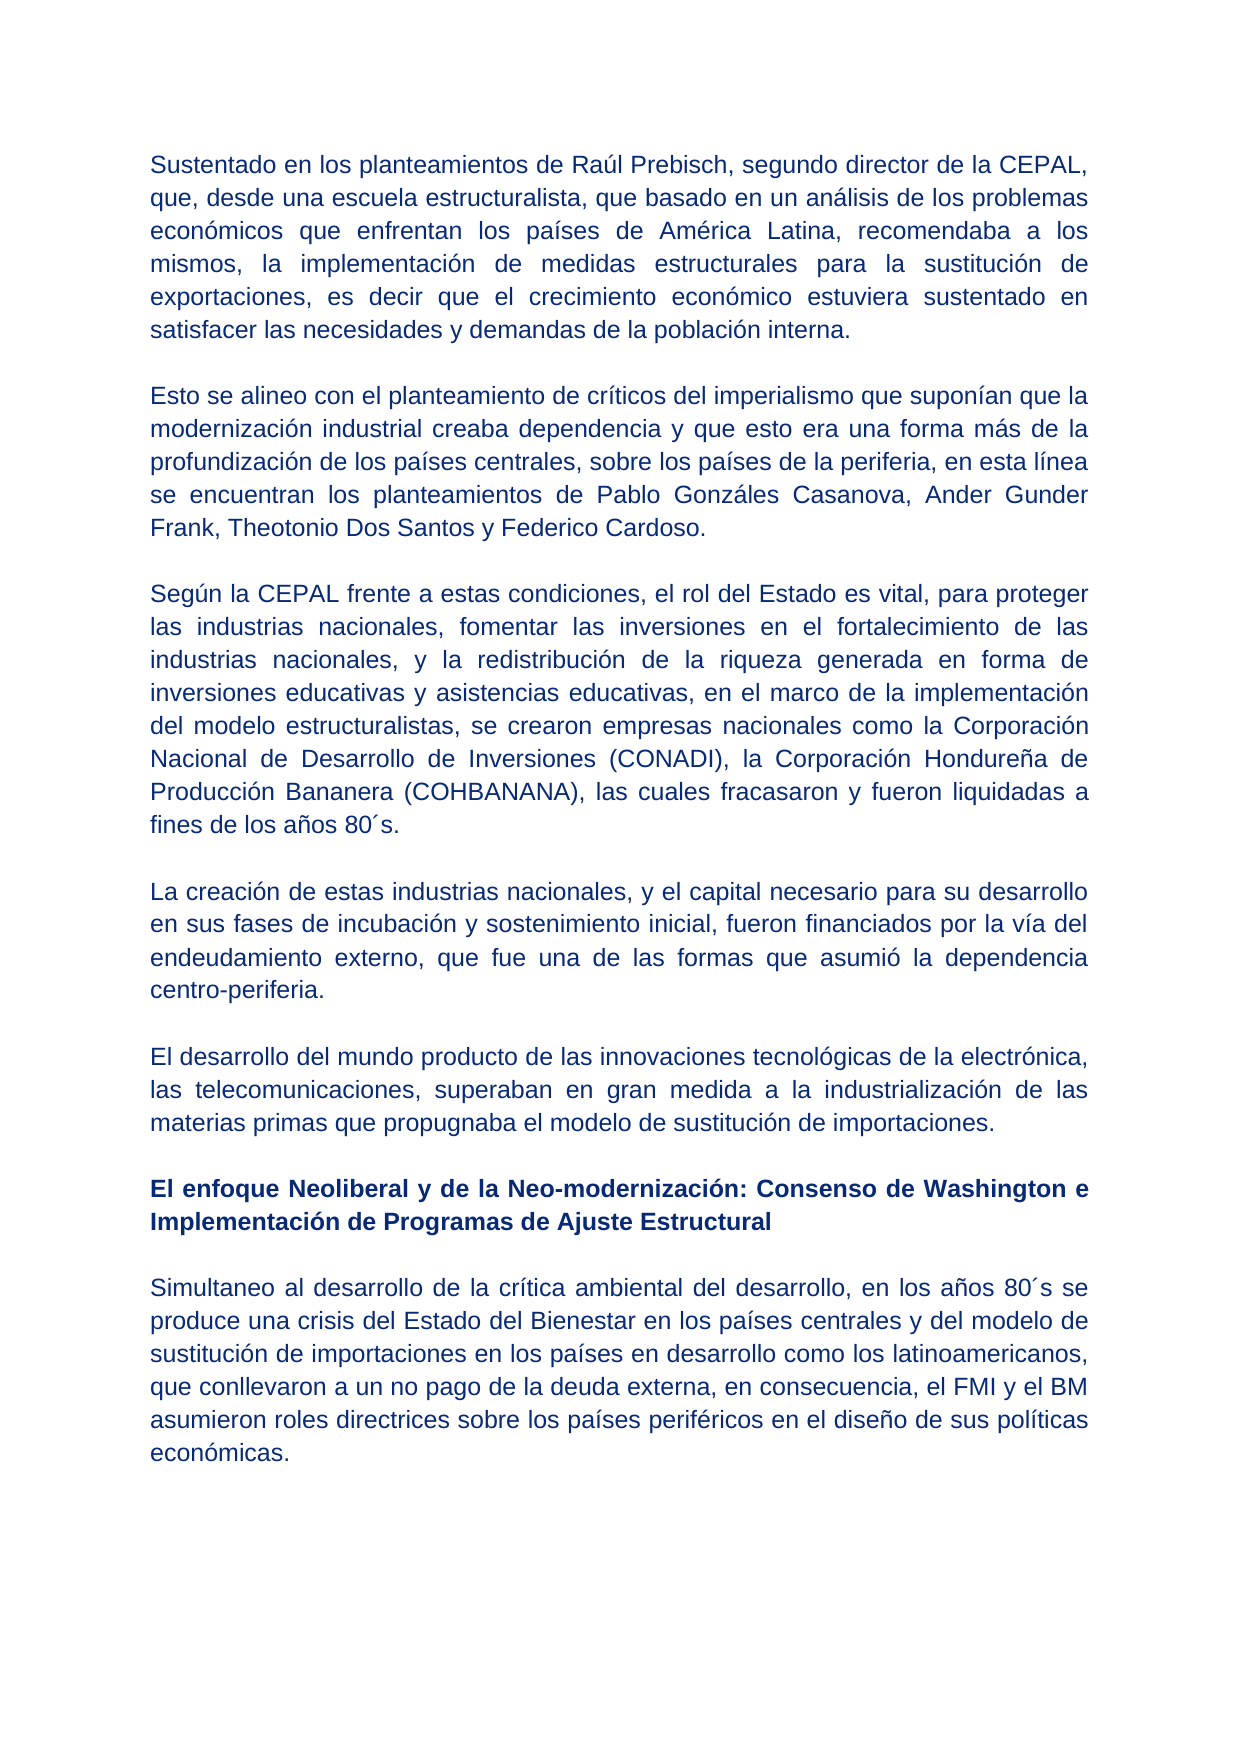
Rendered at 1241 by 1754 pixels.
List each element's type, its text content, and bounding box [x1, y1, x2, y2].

text Simultaneo al desarrollo de la crítica ambiental del desarrollo, en los años 80´s se produce una crisis del Estado del Bienestar en los países centrales y del modelo de sustitución de importaciones en los países en desarrollo como los latinoamericanos, que conllevaron a un no pago de la deuda externa, en consecuencia, el FMI y el BM asumieron roles directrices sobre los países periféricos en el diseño de sus políticas económicas. [150, 1273, 1090, 1467]
text Sustentado en los planteamientos de Raúl Prebisch, segundo director de la CEPAL, que, desde una escuela estructuralista, que basado en un análisis de los problemas económicos que enfrentan los países de América Latina, recomendaba a los mismos, la implementación de medidas estructurales para la sustitución de exportaciones, es decir que el crecimiento económico estuviera sustentado en satisfacer las necesidades y demandas de la población interna. [150, 150, 1090, 344]
text El enfoque Neoliberal y de la Neo-modernización: Consenso de Washington e Implementación de Programas de Ajuste Estructural [150, 1174, 1090, 1235]
text El desarrollo del mundo producto de las innovaciones tecnológicas de la electrónica, las telecomunicaciones, superaban en gran medida a la industrialización de las materias primas que propugnaba el modelo de sustitución de importaciones. [150, 1042, 1090, 1136]
text Esto se alineo con el planteamiento de críticos del imperialismo que suponían que la modernización industrial creaba dependencia y que esto era una forma más de la profundización de los países centrales, sobre los países de la periferia, en esta línea se encuentran los planteamientos de Pablo Gonzáles Casanova, Ander Gunder Frank, Theotonio Dos Santos y Federico Cardoso. [150, 381, 1090, 542]
text La creación de estas industrias nacionales, y el capital necesario para su desarrollo en sus fases de incubación y sostenimiento inicial, fueron financiados por la vía del endeudamiento externo, que fue una de las formas que asumió la dependencia centro-periferia. [150, 876, 1090, 1004]
text Según la CEPAL frente a estas condiciones, el rol del Estado es vital, para proteger las industrias nacionales, fomentar las inversiones en el fortalecimiento de las industrias nacionales, y la redistribución de la riqueza generada en forma de inversiones educativas y asistencias educativas, en el marco de la implementación del modelo estructuralistas, se crearon empresas nacionales como la Corporación Nacional de Desarrollo de Inversiones (CONADI), la Corporación Hondureña de Producción Bananera (COHBANANA), las cuales fracasaron y fueron liquidadas a fines de los años 80´s. [150, 579, 1090, 839]
